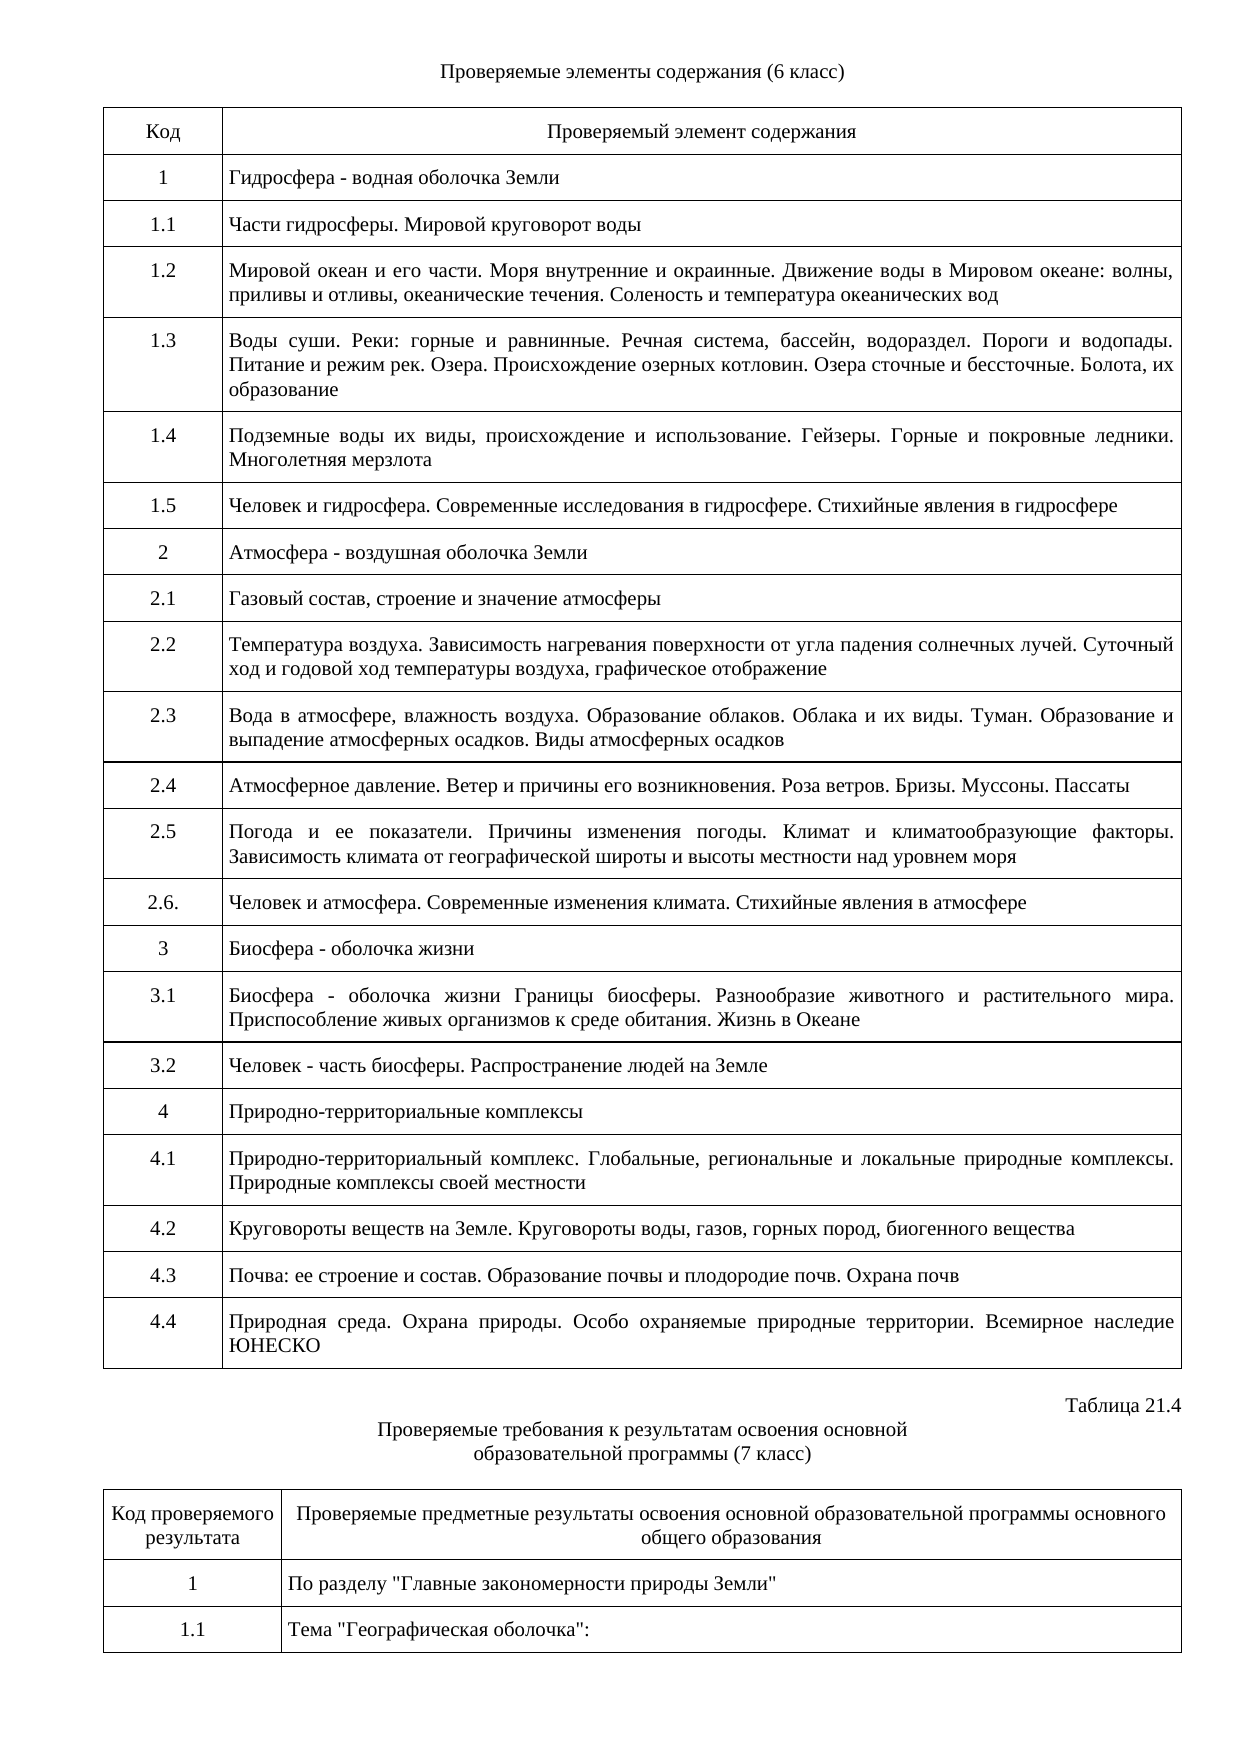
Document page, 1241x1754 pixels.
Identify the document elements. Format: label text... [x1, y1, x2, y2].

table_cell Атмосферное давление. Ветер и причины его возникновения. Роза ветров. Бризы. Муссоны. Пассаты [223, 763, 1181, 808]
table_cell 4.3 [104, 1252, 222, 1297]
table_header Проверяемые предметные результаты освоения основной образовательной программы основного общего образования [282, 1490, 1181, 1559]
text Проверяемые элементы содержания (6 класс) [103, 59, 1181, 83]
table_cell 2 [104, 529, 222, 574]
table_cell 4.2 [104, 1206, 222, 1251]
table_cell Природно-территориальный комплекс. Глобальные, региональные и локальные природные комплексы. Природные комплексы своей местности [223, 1135, 1181, 1204]
table_cell Температура воздуха. Зависимость нагревания поверхности от угла падения солнечных лучей. Суточный ход и годовой ход температуры воздуха, графическое отображение [223, 622, 1181, 691]
table_cell Атмосфера - воздушная оболочка Земли [223, 529, 1181, 574]
table_cell Биосфера - оболочка жизни Границы биосферы. Разнообразие животного и растительного мира. Приспособление живых организмов к среде обитания. Жизнь в Океане [223, 972, 1181, 1041]
table_header Код проверяемого результата [104, 1490, 281, 1559]
table_cell 4.1 [104, 1135, 222, 1204]
table_cell Человек и атмосфера. Современные изменения климата. Стихийные явления в атмосфере [223, 879, 1181, 924]
table_cell Подземные воды их виды, происхождение и использование. Гейзеры. Горные и покровные ледники. Многолетняя мерзлота [223, 412, 1181, 482]
table_cell Гидросфера - водная оболочка Земли [223, 155, 1181, 200]
text образовательной программы (7 класс) [103, 1441, 1181, 1465]
table_cell 2.4 [104, 763, 222, 808]
table_cell 1 [104, 1560, 281, 1606]
table_cell Воды суши. Реки: горные и равнинные. Речная система, бассейн, водораздел. Пороги и водопады. Питание и режим рек. Озера. Происхождение озерных котловин. Озера сточные и бессточные. Болота, их образование [223, 318, 1181, 411]
table_cell 3.1 [104, 972, 222, 1041]
table_cell 3.2 [104, 1043, 222, 1088]
table_cell Природная среда. Охрана природы. Особо охраняемые природные территории. Всемирное наследие ЮНЕСКО [223, 1298, 1181, 1368]
table_cell 2.3 [104, 692, 222, 761]
table_cell 2.5 [104, 809, 222, 878]
table_cell Мировой океан и его части. Моря внутренние и окраинные. Движение воды в Мировом океане: волны, приливы и отливы, океанические течения. Соленость и температура океанических вод [223, 247, 1181, 317]
table_cell 2.2 [104, 622, 222, 691]
table_cell 1.1 [104, 201, 222, 246]
table_cell 2.1 [104, 575, 222, 621]
table_cell Человек и гидросфера. Современные исследования в гидросфере. Стихийные явления в гидросфере [223, 483, 1181, 528]
table_cell 1.2 [104, 247, 222, 317]
table_cell 1.4 [104, 412, 222, 482]
table_header Проверяемый элемент содержания [223, 108, 1181, 153]
table_cell Почва: ее строение и состав. Образование почвы и плодородие почв. Охрана почв [223, 1252, 1181, 1297]
table_cell 1.1 [104, 1607, 281, 1652]
text Проверяемые требования к результатам освоения основной [103, 1417, 1181, 1441]
table_cell Погода и ее показатели. Причины изменения погоды. Климат и климатообразующие факторы. Зависимость климата от географической широты и высоты местности над уровнем моря [223, 809, 1181, 878]
text Таблица 21.4 [103, 1393, 1181, 1417]
table_cell Природно-территориальные комплексы [223, 1089, 1181, 1134]
table_cell 3 [104, 926, 222, 971]
table_cell Круговороты веществ на Земле. Круговороты воды, газов, горных пород, биогенного вещества [223, 1206, 1181, 1251]
table_cell 4.4 [104, 1298, 222, 1368]
table_cell 1.5 [104, 483, 222, 528]
table_header Код [104, 108, 222, 153]
table_cell 2.6. [104, 879, 222, 924]
table_cell Биосфера - оболочка жизни [223, 926, 1181, 971]
table_cell 1.3 [104, 318, 222, 411]
table_cell Человек - часть биосферы. Распространение людей на Земле [223, 1043, 1181, 1088]
table_cell 4 [104, 1089, 222, 1134]
table_cell Газовый состав, строение и значение атмосферы [223, 575, 1181, 621]
table_cell Вода в атмосфере, влажность воздуха. Образование облаков. Облака и их виды. Туман. Образование и выпадение атмосферных осадков. Виды атмосферных осадков [223, 692, 1181, 761]
table_cell 1 [104, 155, 222, 200]
table_cell По разделу "Главные закономерности природы Земли" [282, 1560, 1181, 1606]
table_cell Части гидросферы. Мировой круговорот воды [223, 201, 1181, 246]
table_cell Тема "Географическая оболочка": [282, 1607, 1181, 1652]
